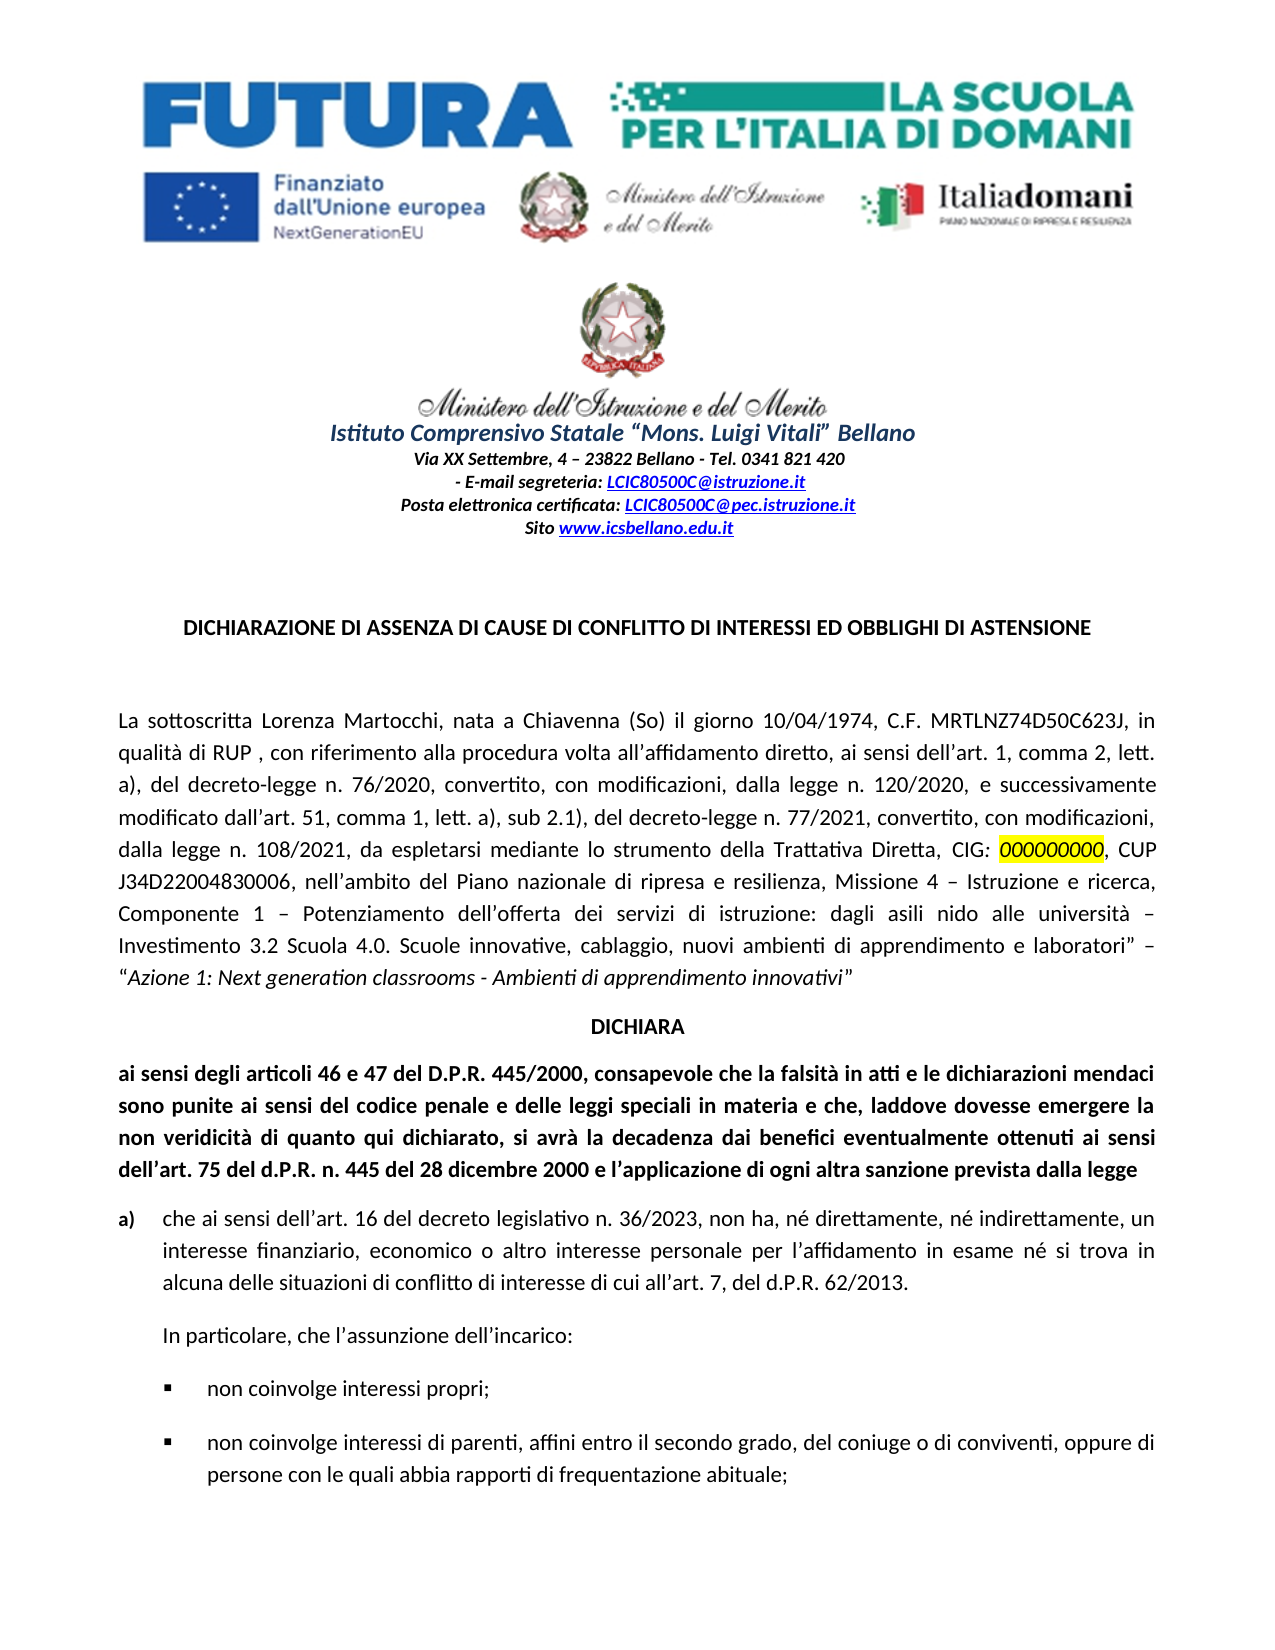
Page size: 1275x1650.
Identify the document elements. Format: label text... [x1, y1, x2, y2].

list che ai sensi dell’art. 16 del decreto legislativo n. 36/2023, non ha, né direttamente, né indirettamente, un interesse finanziario, economico o altro interesse personale per l’affidamento in esame né si trova in alcuna delle situazioni di conflitto di interesse di cui all’art. 7, del d.P.R. 62/2013. [118, 1204, 1157, 1297]
picture [136, 73, 1139, 252]
text DICHIARA [118, 1012, 1157, 1040]
text ai sensi degli articoli 46 e 47 del D.P.R. 445/2000, consapevole che la falsità in atti e le dichiarazioni mendaci sono punite ai sensi del codice penale e delle leggi speciali in materia e che, laddove dovesse emergere la non veridicità di quanto qui dichiarato, si avrà la decadenza dai benefici eventualmente ottenuti ai sensi dell’art. 75 del d.P.R. n. 445 del 28 dicembre 2000 e l’applicazione di ogni altra sanzione prevista dalla legge [118, 1059, 1157, 1183]
list non coinvolge interessi di parenti, affini entro il secondo grado, del coniuge o di conviventi, oppure di persone con le quali abbia rapporti di frequentazione abituale; [162, 1428, 1157, 1488]
text DICHIARAZIONE DI ASSENZA DI CAUSE DI CONFLITTO DI INTERESSI ED OBBLIGHI DI ASTENSIONE [118, 613, 1157, 641]
picture [418, 282, 828, 417]
list non coinvolge interessi propri; [162, 1374, 1157, 1403]
text La sottoscritta Lorenza Martocchi, nata a Chiavenna (So) il giorno 10/04/1974, C.F. MRTLNZ74D50C623J, in qualità di RUP , con riferimento alla procedura volta all’affidamento diretto, ai sensi dell’art. 1, comma 2, lett. a), del decreto-legge n. 76/2020, convertito, con modificazioni, dalla legge n. 120/2020, e successivamente modificato dall’art. 51, comma 1, lett. a), sub 2.1), del decreto-legge n. 77/2021, convertito, con modificazioni, dalla legge n. 108/2021, da espletarsi mediante lo strumento della Trattativa Diretta, CIG: 000000000, CUP J34D22004830006, nell’ambito del Piano nazionale di ripresa e resilienza, Missione 4 – Istruzione e ricerca, Componente 1 – Potenziamento dell’offerta dei servizi di istruzione: dagli asili nido alle università – Investimento 3.2 Scuola 4.0. Scuole innovative, cablaggio, nuovi ambienti di apprendimento e laboratori” – “Azione 1: Next generation classrooms - Ambienti di apprendimento innovativi” [118, 706, 1157, 992]
text In particolare, che l’assunzione dell’incarico: [162, 1322, 1157, 1349]
